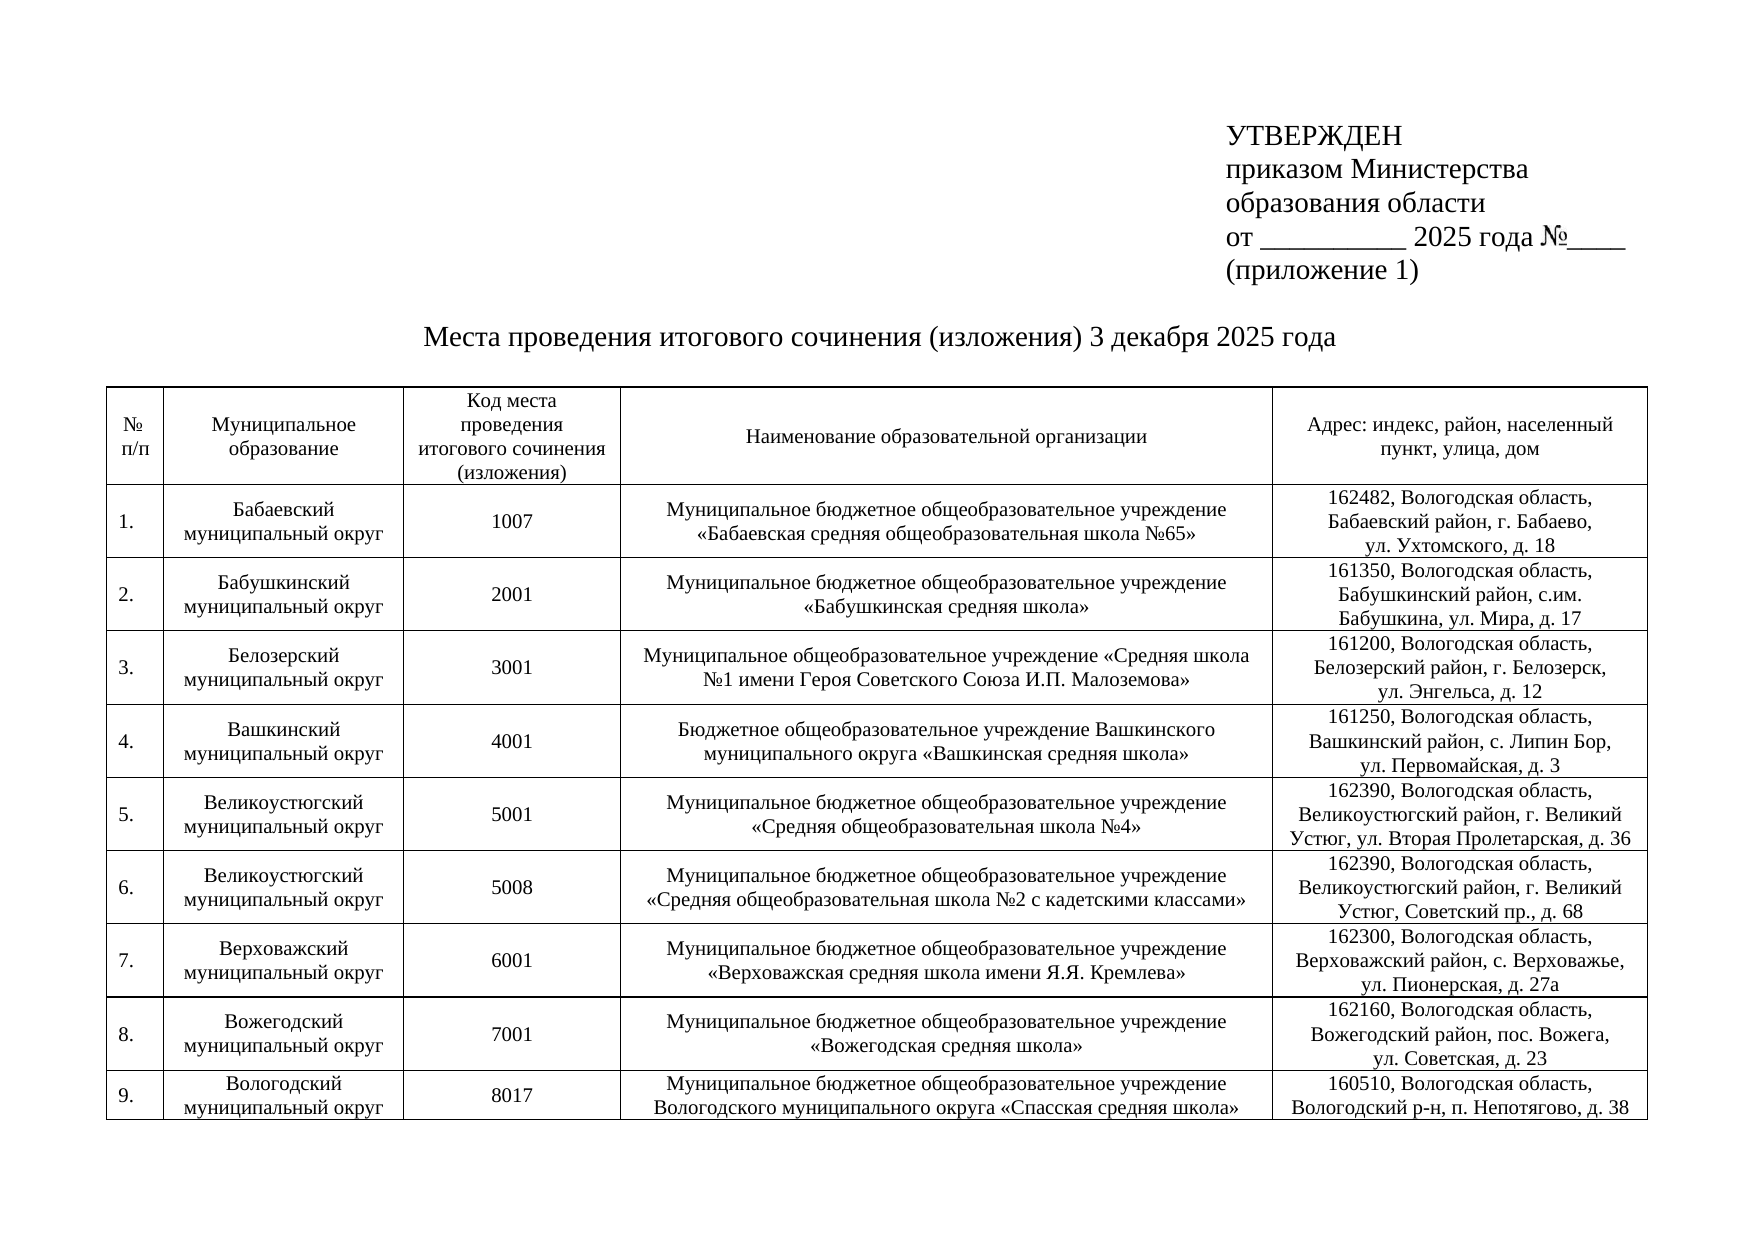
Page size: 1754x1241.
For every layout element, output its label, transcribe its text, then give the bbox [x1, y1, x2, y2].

picture [1540, 225, 1567, 246]
table_cell 162390, Вологодская область, Великоустюгский район, г. Великий Устюг, ул. Вторая Пролетарская, д. 36 [1273, 778, 1647, 850]
table_cell Муниципальное бюджетное общеобразовательное учреждение «Бабаевская средняя общеобразовательная школа №65» [621, 485, 1272, 557]
text образования области [699, 185, 1630, 219]
table_cell [107, 998, 163, 1069]
table_cell Муниципальное бюджетное общеобразовательное учреждение «Верховажская средняя школа имени Я.Я. Кремлева» [621, 924, 1272, 996]
table_cell 4001 [404, 705, 620, 777]
table_cell Бабаевский муниципальный округ [164, 485, 403, 557]
table_header Адрес: индекс, район, населенный пункт, улица, дом [1273, 388, 1647, 484]
table_cell Бабушкинский муниципальный округ [164, 558, 403, 630]
table_cell 1007 [404, 485, 620, 557]
table_cell 8017 [404, 1071, 620, 1119]
table_header Код места проведения итогового сочинения (изложения) [404, 388, 620, 484]
table_cell [107, 1071, 163, 1119]
table_cell Вашкинский муниципальный округ [164, 705, 403, 777]
table_cell 3001 [404, 631, 620, 703]
table_cell 5001 [404, 778, 620, 850]
table_cell Муниципальное бюджетное общеобразовательное учреждение «Бабушкинская средняя школа» [621, 558, 1272, 630]
table_cell Муниципальное бюджетное общеобразовательное учреждение «Средняя общеобразовательная школа №4» [621, 778, 1272, 850]
table_cell Великоустюгский муниципальный округ [164, 851, 403, 923]
table_cell [107, 851, 163, 923]
text (приложение 1) [699, 252, 1630, 286]
table_cell 162300, Вологодская область, Верховажский район, с. Верховажье, ул. Пионерская, д. 27а [1273, 924, 1647, 996]
table_cell [107, 485, 163, 557]
table_cell 7001 [404, 998, 620, 1069]
table_cell 5008 [404, 851, 620, 923]
table_cell 2001 [404, 558, 620, 630]
text УТВЕРЖДЕН [118, 118, 1630, 152]
table_cell Вологодский муниципальный округ [164, 1071, 403, 1119]
table_cell Вожегодский муниципальный округ [164, 998, 403, 1069]
table_cell Муниципальное бюджетное общеобразовательное учреждение Вологодского муниципального округа «Спасская средняя школа» [621, 1071, 1272, 1119]
text Места проведения итогового сочинения (изложения) 3 декабря 2025 года [118, 319, 1642, 353]
table_header Муниципальное образование [164, 388, 403, 484]
table_cell [107, 924, 163, 996]
table_cell Муниципальное бюджетное общеобразовательное учреждение «Средняя общеобразовательная школа №2 с кадетскими классами» [621, 851, 1272, 923]
table_cell 162482, Вологодская область, Бабаевский район, г. Бабаево, ул. Ухтомского, д. 18 [1273, 485, 1647, 557]
table_header Наименование образовательной организации [621, 388, 1272, 484]
table_cell Верховажский муниципальный округ [164, 924, 403, 996]
table_cell 161350, Вологодская область, Бабушкинский район, с.им. Бабушкина, ул. Мира, д. 17 [1273, 558, 1647, 630]
table_cell 161200, Вологодская область, Белозерский район, г. Белозерск, ул. Энгельса, д. 12 [1273, 631, 1647, 703]
text приказом Министерства [699, 152, 1630, 185]
table_cell [107, 705, 163, 777]
table_cell Великоустюгский муниципальный округ [164, 778, 403, 850]
table_cell 161250, Вологодская область, Вашкинский район, с. Липин Бор, ул. Первомайская, д. 3 [1273, 705, 1647, 777]
table_cell 6001 [404, 924, 620, 996]
table_cell 162160, Вологодская область, Вожегодский район, пос. Вожега, ул. Советская, д. 23 [1273, 998, 1647, 1069]
table_cell 162390, Вологодская область, Великоустюгский район, г. Великий Устюг, Советский пр., д. 68 [1273, 851, 1647, 923]
table_cell Белозерский муниципальный округ [164, 631, 403, 703]
table_cell 160510, Вологодская область, Вологодский р-н, п. Непотягово, д. 38 [1273, 1071, 1647, 1119]
table_cell Муниципальное бюджетное общеобразовательное учреждение «Вожегодская средняя школа» [621, 998, 1272, 1069]
table_header № п/п [107, 388, 163, 484]
table_cell [107, 631, 163, 703]
table_cell Бюджетное общеобразовательное учреждение Вашкинского муниципального округа «Вашкинская средняя школа» [621, 705, 1272, 777]
table_cell [107, 558, 163, 630]
table_cell Муниципальное общеобразовательное учреждение «Средняя школа №1 имени Героя Советского Союза И.П. Малоземова» [621, 631, 1272, 703]
text от __________ 2025 года ____ [1226, 219, 1630, 252]
table_cell [107, 778, 163, 850]
